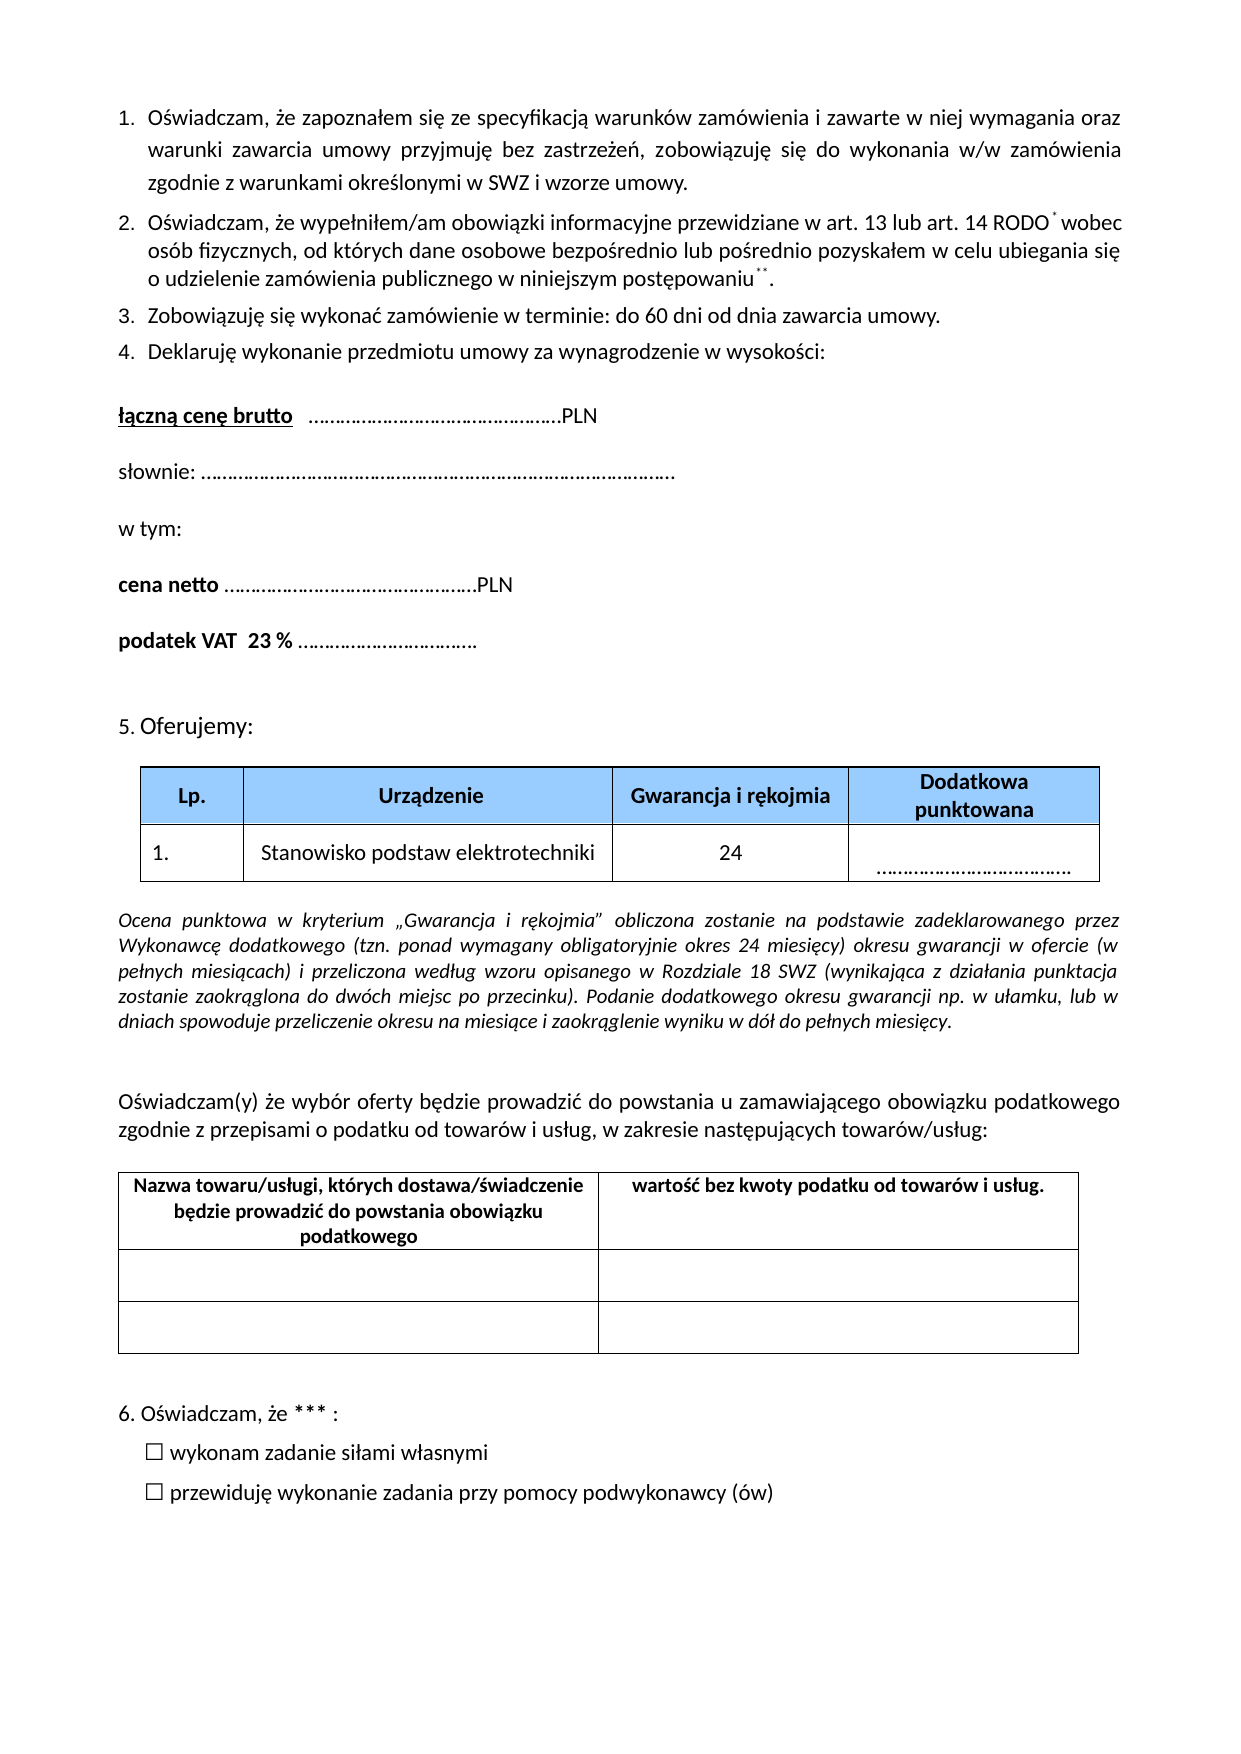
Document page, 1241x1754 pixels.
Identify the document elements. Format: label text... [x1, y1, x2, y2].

table_header Lp. [141, 768, 243, 823]
text ☐ przewiduję wykonanie zadania przy pomocy podwykonawcy (ów) [118, 1478, 1122, 1506]
text 5. Oferujemy: [118, 710, 1122, 741]
table_header Gwarancja i rękojmia [613, 768, 848, 823]
text cena netto …………………………………………PLN [118, 570, 1077, 598]
table_cell [599, 1302, 1078, 1353]
table_cell [119, 1302, 598, 1353]
table_cell 24 [613, 825, 848, 881]
text słownie: ……………………………………………………………………………… [118, 457, 1077, 486]
text 6. Oświadczam, że *** : [118, 1399, 1077, 1427]
table_cell Stanowisko podstaw elektrotechniki [244, 825, 612, 881]
text Ocena punktowa w kryterium „Gwarancja i rękojmia” obliczona zostanie na podstawie zadeklarowanego przez Wykonawcę dodatkowego (tzn. ponad wymagany obligatoryjnie okres 24 miesięcy) okresu gwarancji w ofercie (w pełnych miesiącach) i przeliczona według wzoru opisanego w Rozdziale 18 SWZ (wynikająca z działania punktacja zostanie zaokrąglona do dwóch miejsc po przecinku). Podanie dodatkowego okresu gwarancji np. w ułamku, lub w dniach spowoduje przeliczenie okresu na miesiące i zaokrąglenie wyniku w dół do pełnych miesięcy. [118, 907, 1122, 1034]
text ☐ wykonam zadanie siłami własnymi [118, 1438, 1122, 1466]
table_header wartość bez kwoty podatku od towarów i usług. [599, 1173, 1078, 1249]
table_cell [119, 1250, 598, 1301]
table_cell ………………………………. [849, 825, 1099, 881]
text podatek VAT 23 % ……………………………. [118, 626, 1077, 654]
text Oświadczam(y) że wybór oferty będzie prowadzić do powstania u zamawiającego obowiązku podatkowego zgodnie z przepisami o podatku od towarów i usług, w zakresie następujących towarów/usług: [118, 1087, 1122, 1143]
list Zobowiązuję się wykonać zamówienie w terminie: do 60 dni od dnia zawarcia umowy. [118, 301, 1122, 329]
text łączną cenę brutto …………………………………………PLN [118, 401, 1077, 429]
table_cell [141, 825, 243, 881]
table_header Nazwa towaru/usługi, których dostawa/świadczenie będzie prowadzić do powstania obowiązku podatkowego [119, 1173, 598, 1249]
list Oświadczam, że wypełniłem/am obowiązki informacyjne przewidziane w art. 13 lub art. 14 RODO* wobec osób fizycznych, od których dane osobowe bezpośrednio lub pośrednio pozyskałem w celu ubiegania się o udzielenie zamówienia publicznego w niniejszym postępowaniu**. [118, 208, 1122, 292]
table_header Dodatkowa punktowana [849, 768, 1099, 823]
table_cell [599, 1250, 1078, 1301]
list Oświadczam, że zapoznałem się ze specyfikacją warunków zamówienia i zawarte w niej wymagania oraz warunki zawarcia umowy przyjmuję bez zastrzeżeń, zobowiązuję się do wykonania w/w zamówienia zgodnie z warunkami określonymi w SWZ i wzorze umowy. [118, 103, 1122, 196]
list Deklaruję wykonanie przedmiotu umowy za wynagrodzenie w wysokości: [118, 337, 1122, 365]
text w tym: [118, 514, 1077, 542]
table_header Urządzenie [244, 768, 612, 823]
